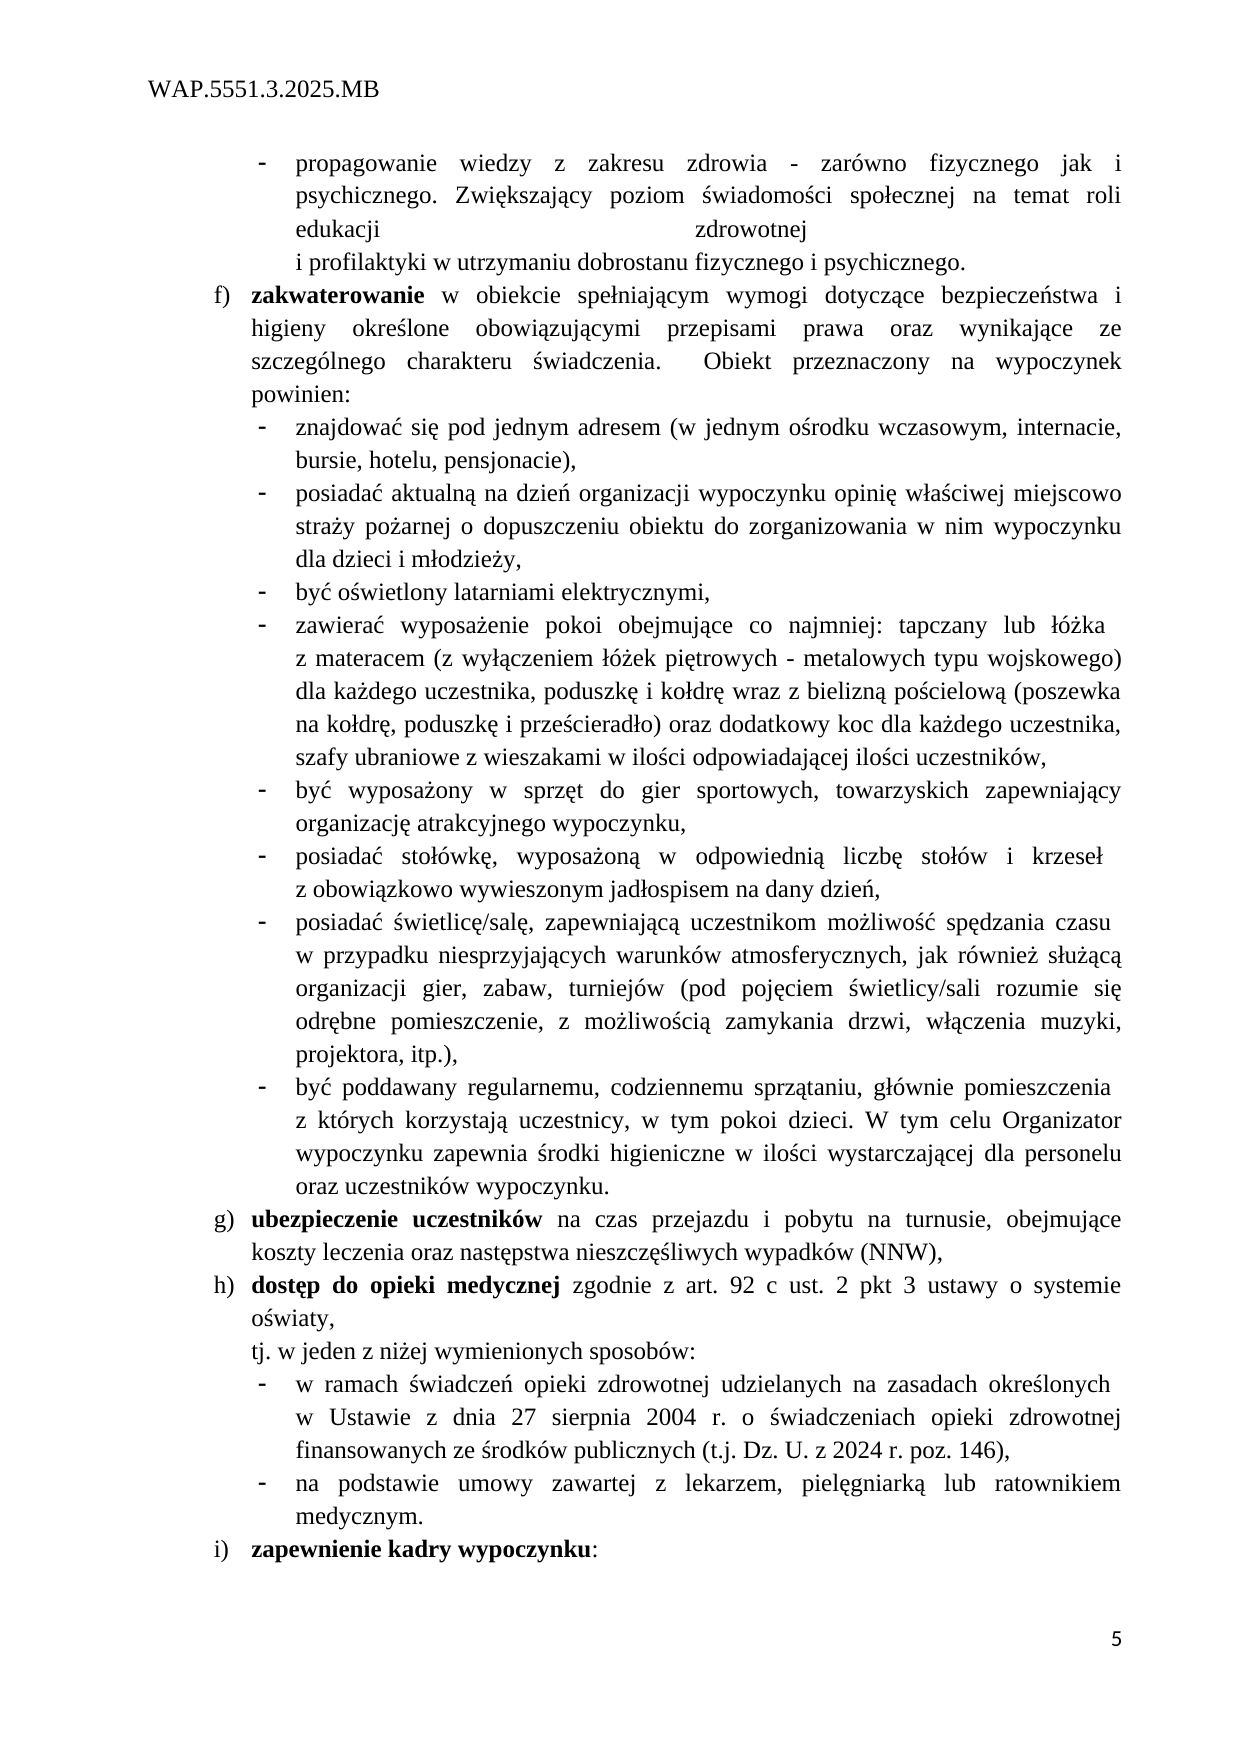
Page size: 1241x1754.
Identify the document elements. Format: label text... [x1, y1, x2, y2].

list posiadać aktualną na dzień organizacji wypoczynku opinię właściwej miejscowo straży pożarnej o dopuszczeniu obiektu do zorganizowania w nim wypoczynku dla dzieci i młodzieży, [258, 478, 1122, 573]
list w ramach świadczeń opieki zdrowotnej udzielanych na zasadach określonych w Ustawie z dnia 27 sierpnia 2004 r. o świadczeniach opieki zdrowotnej finansowanych ze środków publicznych (t.j. Dz. U. z 2024 r. poz. 146), [258, 1369, 1122, 1464]
list ubezpieczenie uczestników na czas przejazdu i pobytu na turnusie, obejmujące koszty leczenia oraz następstwa nieszczęśliwych wypadków (NNW), [213, 1204, 1122, 1266]
list zakwaterowanie w obiekcie spełniającym wymogi dotyczące bezpieczeństwa i higieny określone obowiązującymi przepisami prawa oraz wynikające ze szczególnego charakteru świadczenia. Obiekt przeznaczony na wypoczynek powinien: [213, 280, 1122, 407]
list dostęp do opieki medycznej zgodnie z art. 92 c ust. 2 pkt 3 ustawy o systemie oświaty, tj. w jeden z niżej wymienionych sposobów: [213, 1270, 1122, 1365]
list być wyposażony w sprzęt do gier sportowych, towarzyskich zapewniający organizację atrakcyjnego wypoczynku, [258, 775, 1122, 837]
list być oświetlony latarniami elektrycznymi, [258, 577, 1122, 606]
list zapewnienie kadry wypoczynku: [213, 1534, 1122, 1563]
list propagowanie wiedzy z zakresu zdrowia - zarówno fizycznego jak i psychicznego. Zwiększający poziom świadomości społecznej na temat roli edukacji zdrowotnej i profilaktyki w utrzymaniu dobrostanu fizycznego i psychicznego. [258, 148, 1122, 275]
list na podstawie umowy zawartej z lekarzem, pielęgniarką lub ratownikiem medycznym. [258, 1468, 1122, 1530]
list być poddawany regularnemu, codziennemu sprzątaniu, głównie pomieszczenia z których korzystają uczestnicy, w tym pokoi dzieci. W tym celu Organizator wypoczynku zapewnia środki higieniczne w ilości wystarczającej dla personelu oraz uczestników wypoczynku. [258, 1072, 1122, 1200]
list posiadać świetlicę/salę, zapewniającą uczestnikom możliwość spędzania czasu w przypadku niesprzyjających warunków atmosferycznych, jak również służącą organizacji gier, zabaw, turniejów (pod pojęciem świetlicy/sali rozumie się odrębne pomieszczenie, z możliwością zamykania drzwi, włączenia muzyki, projektora, itp.), [258, 907, 1122, 1068]
list posiadać stołówkę, wyposażoną w odpowiednią liczbę stołów i krzeseł z obowiązkowo wywieszonym jadłospisem na dany dzień, [258, 841, 1122, 903]
list znajdować się pod jednym adresem (w jednym ośrodku wczasowym, internacie, bursie, hotelu, pensjonacie), [258, 412, 1122, 473]
list zawierać wyposażenie pokoi obejmujące co najmniej: tapczany lub łóżka z materacem (z wyłączeniem łóżek piętrowych - metalowych typu wojskowego) dla każdego uczestnika, poduszkę i kołdrę wraz z bielizną pościelową (poszewka na kołdrę, poduszkę i prześcieradło) oraz dodatkowy koc dla każdego uczestnika, szafy ubraniowe z wieszakami w ilości odpowiadającej ilości uczestników, [258, 610, 1122, 771]
